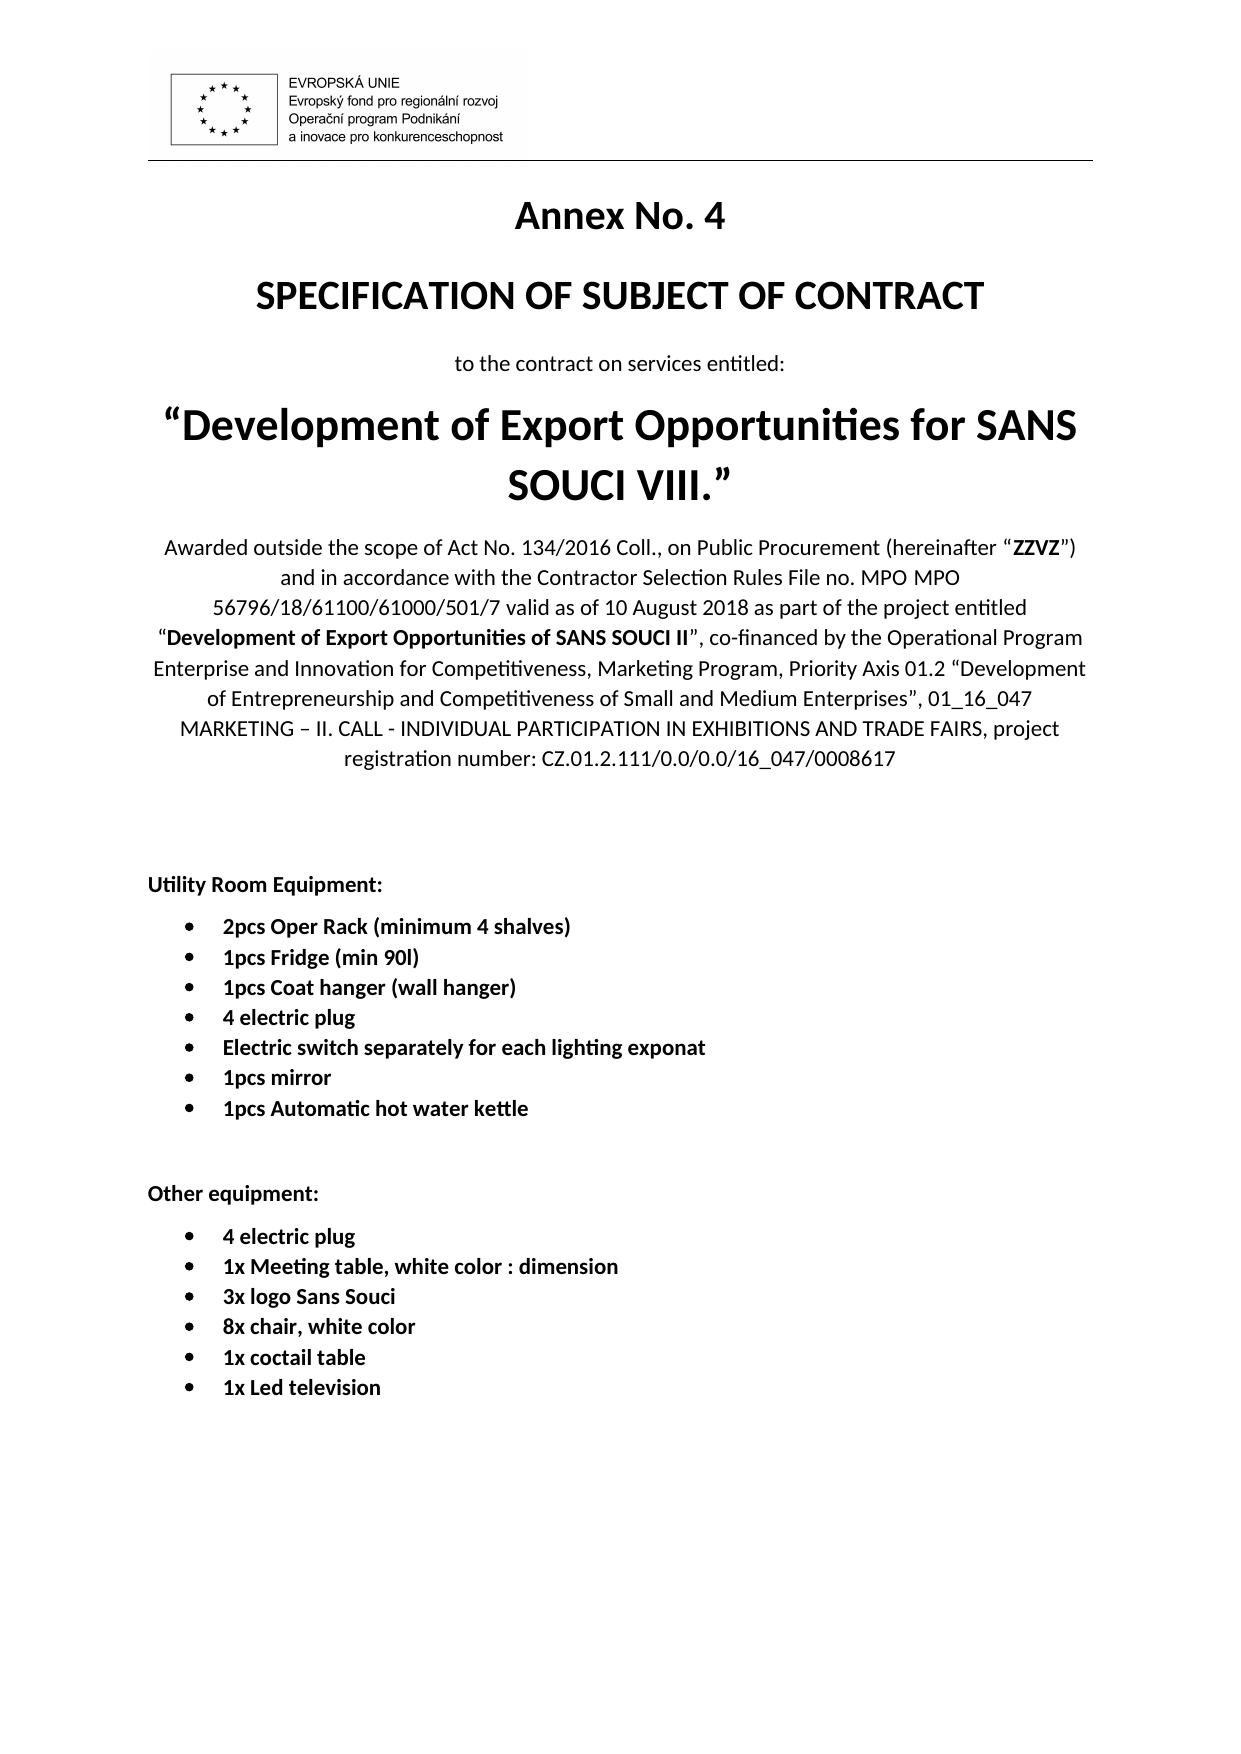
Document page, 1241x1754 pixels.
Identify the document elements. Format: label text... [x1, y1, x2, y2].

list 3x logo Sans Souci [185, 1282, 1093, 1310]
text Specification of Subject of CONTRACT [148, 269, 1093, 320]
list 1pcs Fridge (min 90l) [185, 943, 1093, 971]
list Electric switch separately for each lighting exponat [185, 1033, 1093, 1061]
list 1x Meeting table, white color : dimension [185, 1252, 1093, 1280]
text “Development of Export Opportunities for SANS SOUCI VIII.” [148, 396, 1093, 512]
list 1pcs mirror [185, 1063, 1093, 1091]
text Awarded outside the scope of Act No. 134/2016 Coll., on Public Procurement (hereinafter “ZZVZ”) and in accordance with the Contractor Selection Rules File no. MPO MPO 56796/18/61100/61000/501/7 valid as of 10 August 2018 as part of the project entitled “Development of Export Opportunities of SANS SOUCI II”, co-financed by the Operational Program Enterprise and Innovation for Competitiveness, Marketing Program, Priority Axis 01.2 “Development of Entrepreneurship and Competitiveness of Small and Medium Enterprises”, 01_16_047 MARKETING – II. CALL - INDIVIDUAL PARTICIPATION IN EXHIBITIONS AND TRADE FAIRS, project registration number: CZ.01.2.111/0.0/0.0/16_047/0008617 [148, 533, 1093, 772]
list 1pcs Automatic hot water kettle [185, 1094, 1093, 1122]
text Utility Room Equipment: [148, 870, 1093, 898]
list 4 electric plug [185, 1003, 1093, 1031]
text Other equipment: [148, 1179, 1093, 1207]
text to the contract on services entitled: [148, 349, 1093, 377]
text Annex No. 4 [148, 189, 1093, 240]
list 2pcs Oper Rack (minimum 4 shalves) [185, 912, 1093, 940]
picture [147, 50, 527, 169]
list 4 electric plug [185, 1222, 1093, 1250]
list 1x Led television [185, 1373, 1093, 1401]
list 1pcs Coat hanger (wall hanger) [185, 973, 1093, 1001]
list 1x coctail table [185, 1343, 1093, 1371]
list 8x chair, white color [185, 1312, 1093, 1340]
